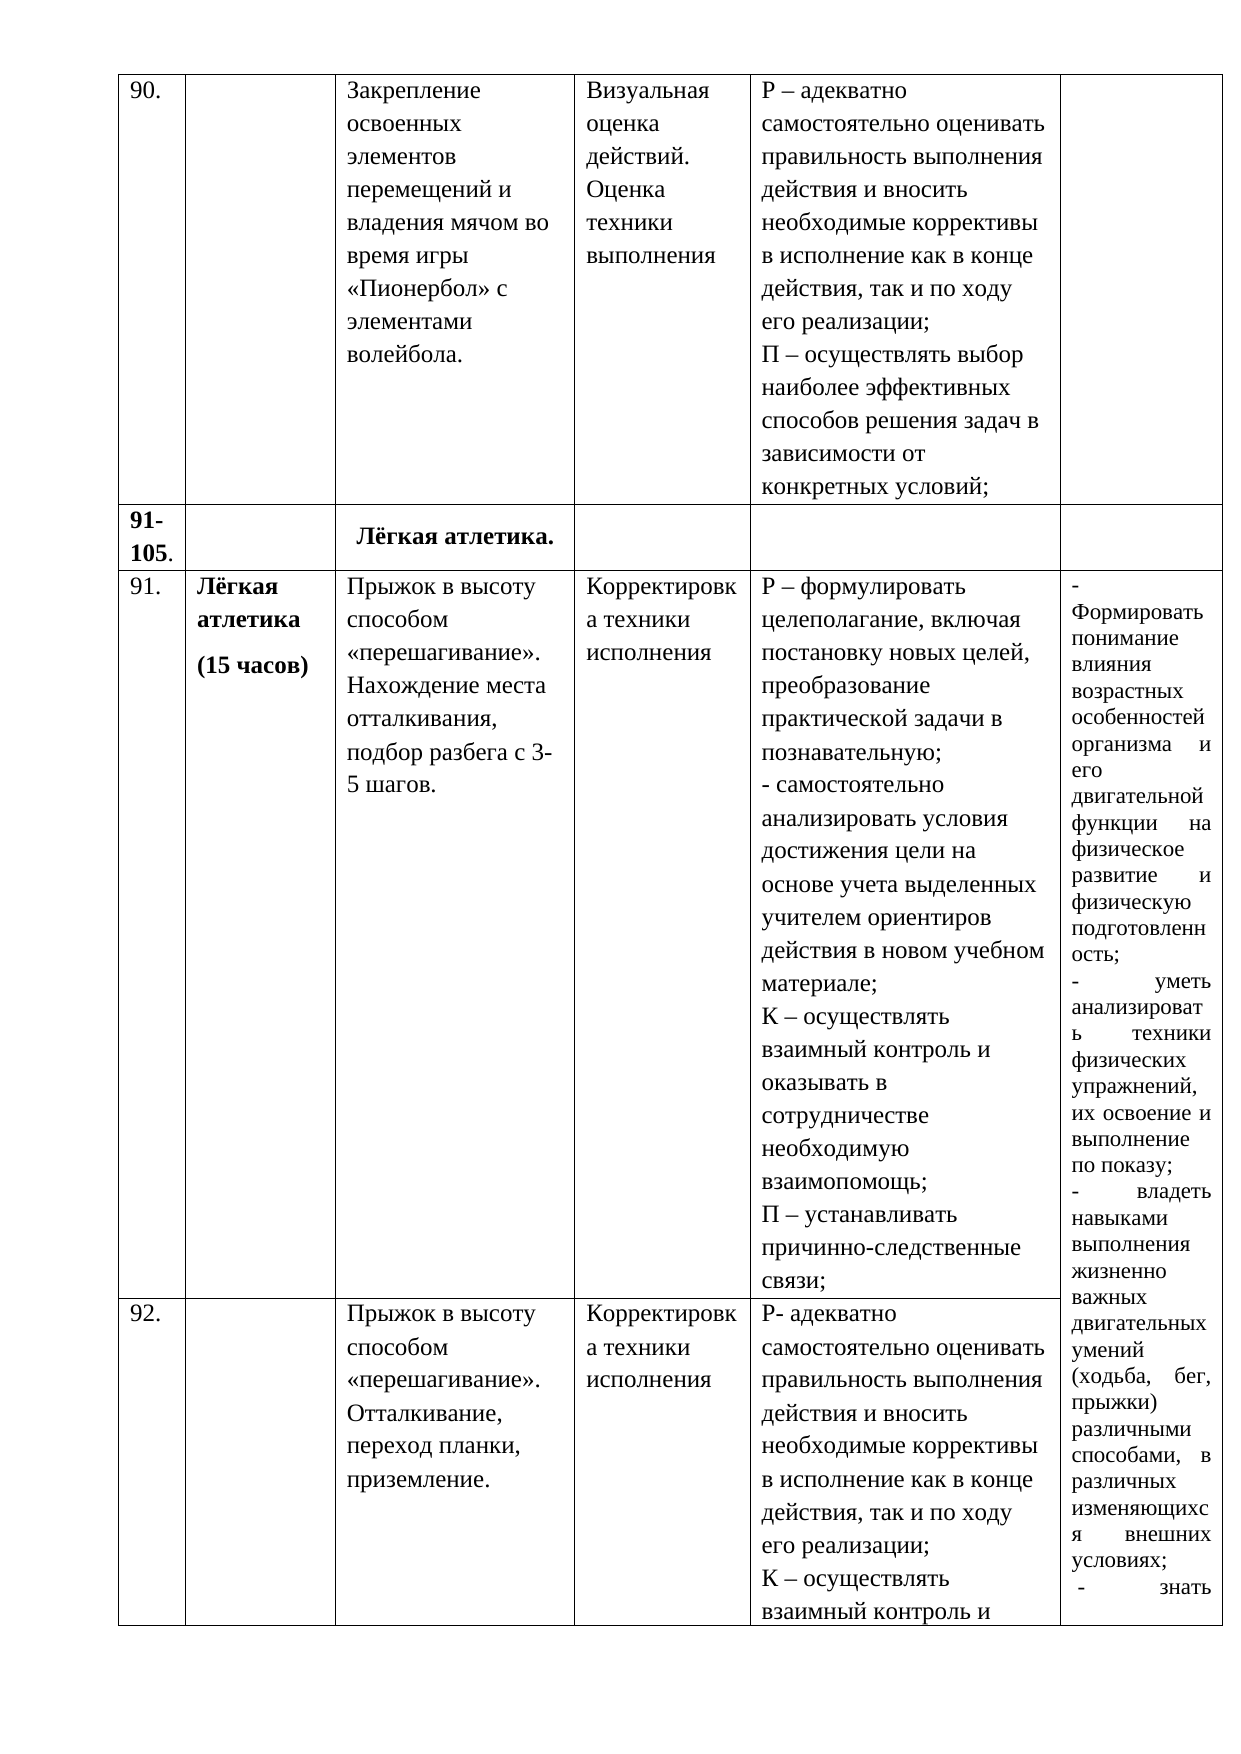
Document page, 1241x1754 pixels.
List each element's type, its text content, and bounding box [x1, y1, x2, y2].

table_cell [575, 505, 750, 570]
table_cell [751, 1299, 1060, 1624]
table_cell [575, 75, 750, 504]
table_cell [336, 75, 574, 504]
table_cell Лёгкая атлетика. [336, 505, 574, 570]
table_cell 90. [119, 75, 185, 504]
table_cell [751, 505, 1060, 570]
table_cell Корректировка техники исполнения [575, 571, 750, 1297]
table_cell Прыжок в высоту способом «перешагивание». Нахождение места отталкивания, подбор разбега с 3-5 шагов. [336, 571, 574, 1297]
table_cell Лёгкая атлетика (15 часов) [186, 571, 335, 1297]
table_cell 91. [119, 571, 185, 1297]
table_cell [336, 1299, 574, 1624]
table_cell [186, 1299, 335, 1624]
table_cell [575, 1299, 750, 1624]
table_cell Р – формулировать целеполагание, включая постановку новых целей, преобразование практической задачи в познавательную; - самостоятельно анализировать условия достижения цели на основе учета выделенных учителем ориентиров действия в новом учебном материале; К – осуществлять взаимный контроль и оказывать в сотрудничестве необходимую взаимопомощь; П – устанавливать причинно-следственные связи; [751, 571, 1060, 1297]
table_cell [186, 75, 335, 504]
table_cell 91-105. [119, 505, 185, 570]
table_cell [1061, 505, 1222, 570]
table_cell Р – адекватно самостоятельно оценивать правильность выполнения действия и вносить необходимые коррективы в исполнение как в конце действия, так и по ходу его реализации; П – осуществлять выбор наиболее эффективных способов решения задач в зависимости от конкретных условий; [751, 75, 1060, 504]
table_cell 92. [119, 1299, 185, 1624]
table_cell - Формировать понимание влияния возрастных особенностей организма и его двигательной функции на физическое развитие и физическую подготовленность; - уметь анализировать техники физических упражнений, их освоение и выполнение по показу; - владеть навыками выполнения жизненно важных двигательных умений (ходьба, бег, прыжки) различными способами, в различных изменяющихся внешних условиях; - знать достижения российских спортсменов в различных видах спорта; - владеть техникой выполнения тестовых испытаний Всероссийского физкультурно-спортивного комплекса «Готов к труду и обороне» (ГТО). [1061, 571, 1222, 1624]
table_cell [186, 505, 335, 570]
